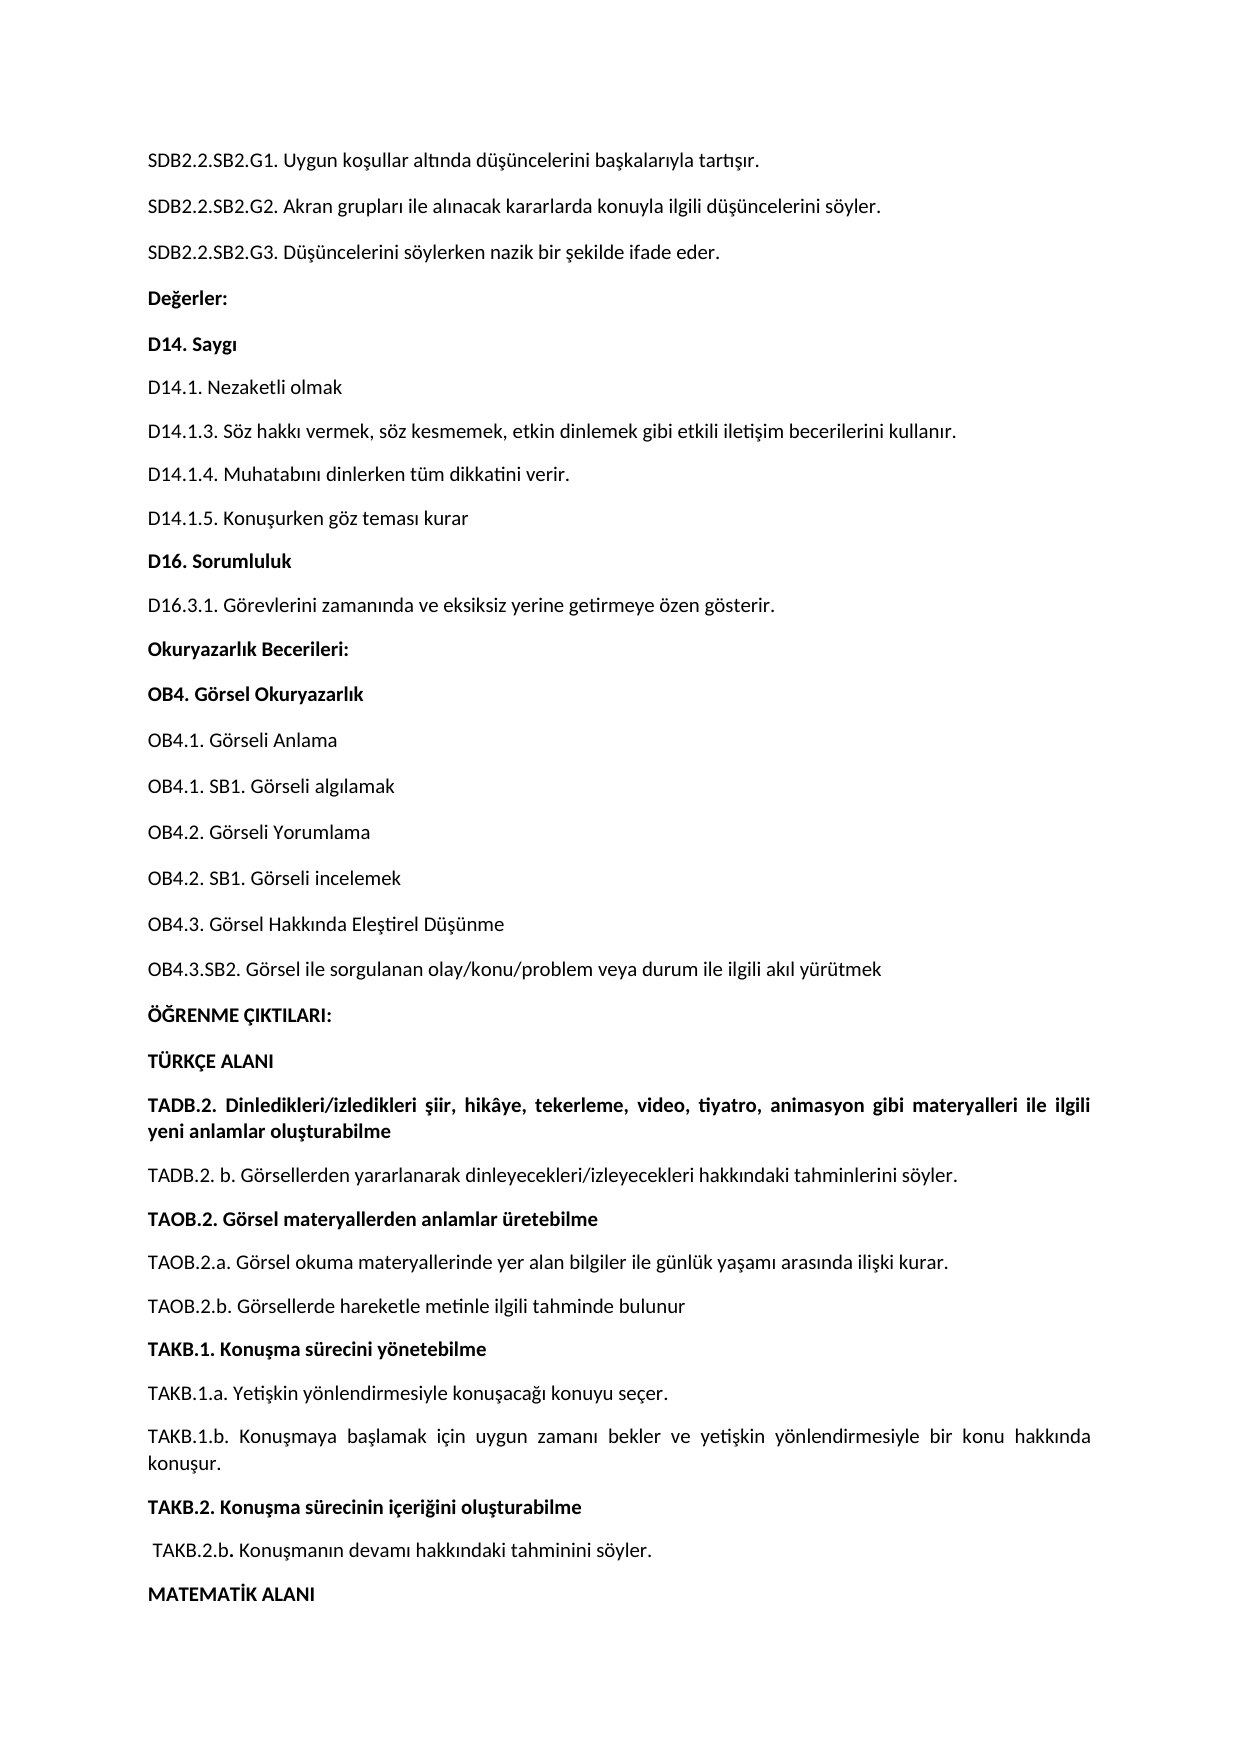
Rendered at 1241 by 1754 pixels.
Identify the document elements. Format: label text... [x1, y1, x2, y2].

text D14.1.3. Söz hakkı vermek, söz kesmemek, etkin dinlemek gibi etkili iletişim becerilerini kullanır. [148, 418, 1093, 443]
text TAKB.2.b. Konuşmanın devamı hakkındaki tahminini söyler. [148, 1537, 1093, 1563]
text D14. Saygı [148, 331, 1093, 356]
text D16. Sorumluluk [148, 549, 1093, 574]
text OB4.3.SB2. Görsel ile sorgulanan olay/konu/problem veya durum ile ilgili akıl yürütmek [148, 957, 1093, 982]
text SDB2.2.SB2.G2. Akran grupları ile alınacak kararlarda konuyla ilgili düşüncelerini söyler. [148, 193, 1093, 219]
text TADB.2. b. Görsellerden yararlanarak dinleyecekleri/izleyecekleri hakkındaki tahminlerini söyler. [148, 1162, 1093, 1188]
text TAKB.1.a. Yetişkin yönlendirmesiyle konuşacağı konuyu seçer. [148, 1380, 1093, 1405]
text ÖĞRENME ÇIKTILARI: [148, 1002, 1093, 1028]
text SDB2.2.SB2.G1. Uygun koşullar altında düşüncelerini başkalarıyla tartışır. [148, 148, 1093, 173]
text TAKB.1.b. Konuşmaya başlamak için uygun zamanı bekler ve yetişkin yönlendirmesiyle bir konu hakkında konuşur. [148, 1423, 1093, 1476]
text D16.3.1. Görevlerini zamanında ve eksiksiz yerine getirmeye özen gösterir. [148, 592, 1093, 618]
text TAOB.2. Görsel materyallerden anlamlar üretebilme [148, 1206, 1093, 1231]
text D14.1.4. Muhatabını dinlerken tüm dikkatini verir. [148, 462, 1093, 487]
text MATEMATİK ALANI [148, 1581, 1093, 1606]
text OB4.2. SB1. Görseli incelemek [148, 865, 1093, 890]
text D14.1. Nezaketli olmak [148, 374, 1093, 400]
text TAOB.2.a. Görsel okuma materyallerinde yer alan bilgiler ile günlük yaşamı arasında ilişki kurar. [148, 1249, 1093, 1275]
text TADB.2. Dinledikleri/izledikleri şiir, hikâye, tekerleme, video, tiyatro, animasyon gibi materyalleri ile ilgili yeni anlamlar oluşturabilme [148, 1092, 1093, 1144]
text Değerler: [148, 285, 1093, 311]
text Okuryazarlık Becerileri: [148, 636, 1093, 661]
text D14.1.5. Konuşurken göz teması kurar [148, 505, 1093, 531]
text OB4. Görsel Okuryazarlık [148, 682, 1093, 707]
text OB4.1. Görseli Anlama [148, 727, 1093, 753]
text SDB2.2.SB2.G3. Düşüncelerini söylerken nazik bir şekilde ifade eder. [148, 239, 1093, 265]
text TÜRKÇE ALANI [148, 1048, 1093, 1074]
text TAKB.1. Konuşma sürecini yönetebilme [148, 1336, 1093, 1362]
text TAKB.2. Konuşma sürecinin içeriğini oluşturabilme [148, 1494, 1093, 1519]
text OB4.3. Görsel Hakkında Eleştirel Düşünme [148, 911, 1093, 936]
text OB4.1. SB1. Görseli algılamak [148, 773, 1093, 799]
text TAOB.2.b. Görsellerde hareketle metinle ilgili tahminde bulunur [148, 1293, 1093, 1318]
text OB4.2. Görseli Yorumlama [148, 819, 1093, 844]
